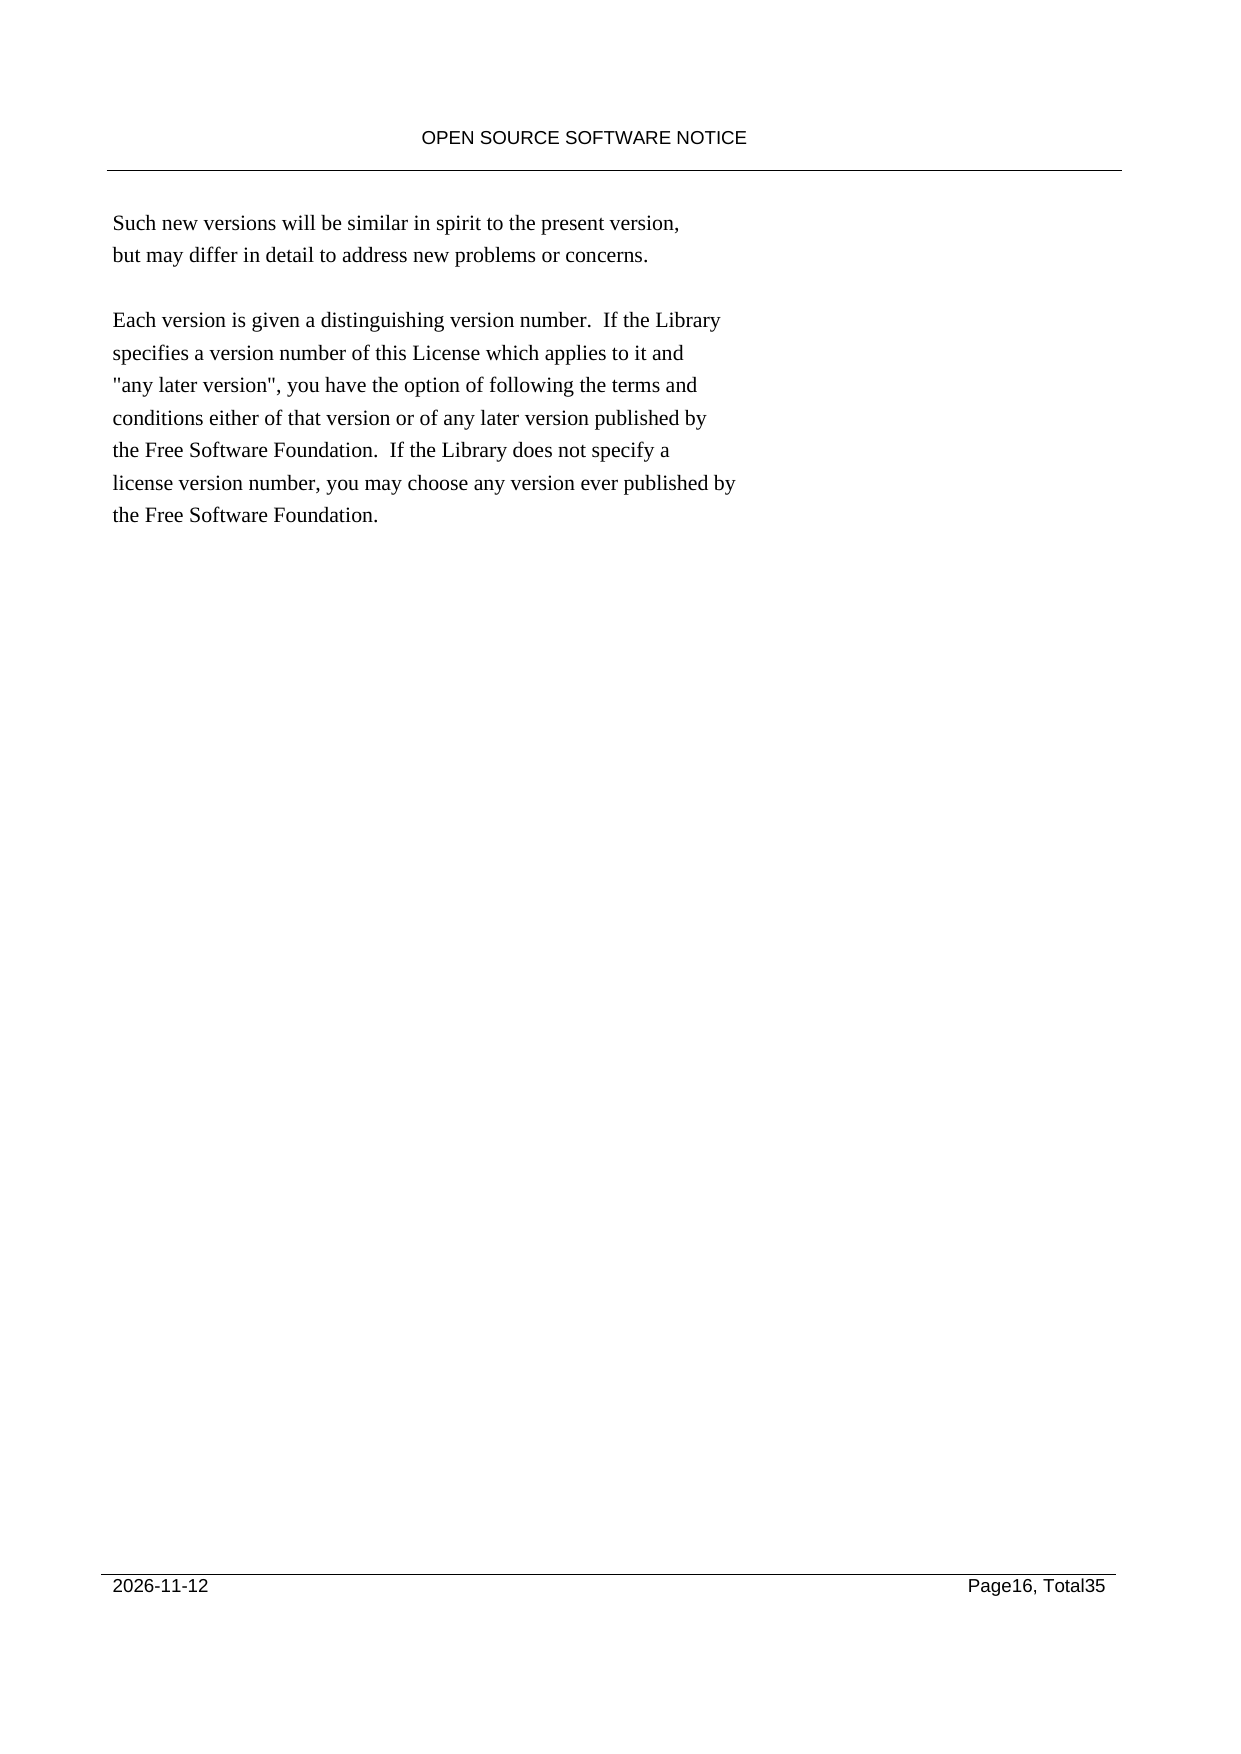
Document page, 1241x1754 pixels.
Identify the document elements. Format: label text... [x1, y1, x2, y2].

text specifies a version number of this License which applies to it and [112, 336, 1128, 369]
text Such new versions will be similar in spirit to the present version, [112, 206, 1128, 239]
text license version number, you may choose any version ever published by [112, 466, 1128, 499]
text the Free Software Foundation. If the Library does not specify a [112, 434, 1128, 466]
text Each version is given a distinguishing version number. If the Library [112, 304, 1128, 336]
text the Free Software Foundation. [112, 499, 1128, 531]
text but may differ in detail to address new problems or concerns. [112, 239, 1128, 271]
text "any later version", you have the option of following the terms and [112, 369, 1128, 401]
text conditions either of that version or of any later version published by [112, 401, 1128, 434]
